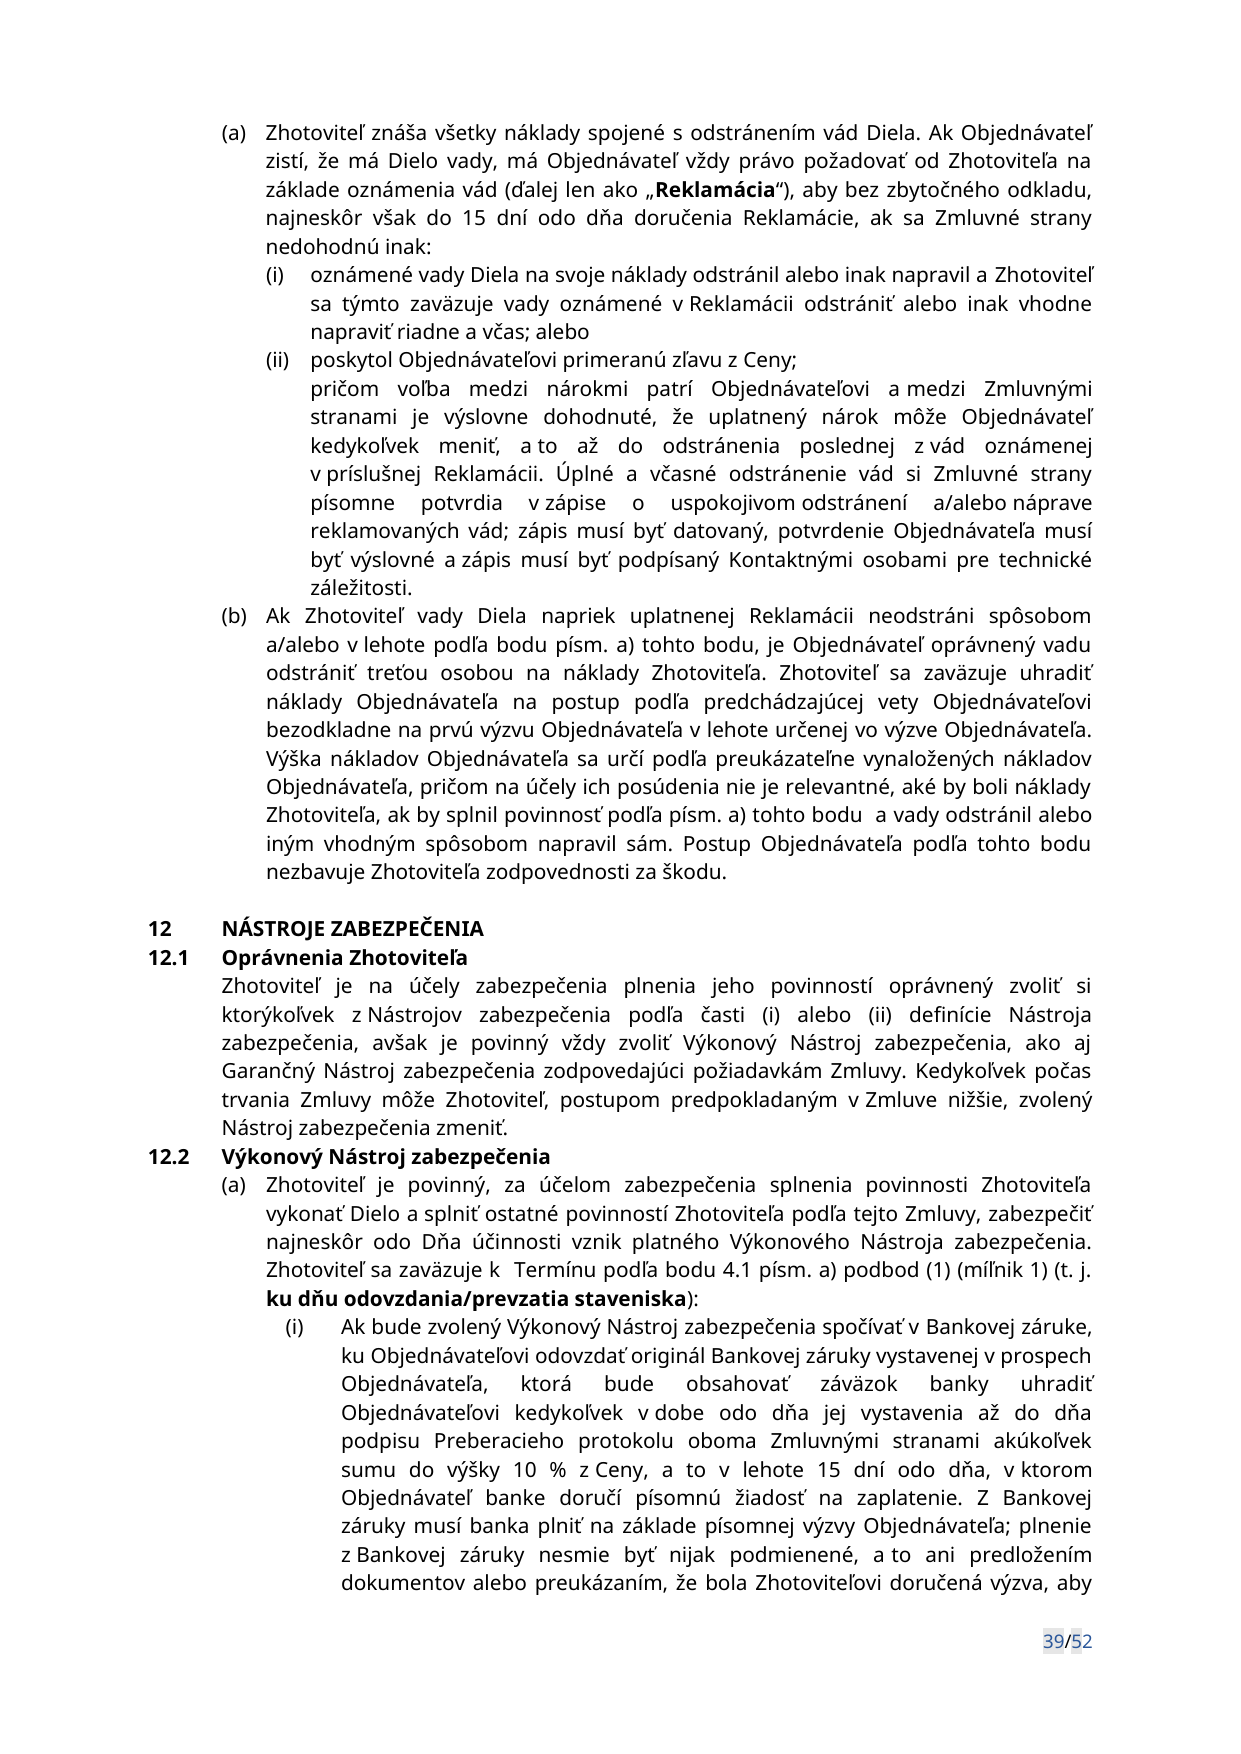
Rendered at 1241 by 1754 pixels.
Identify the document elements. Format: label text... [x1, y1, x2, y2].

subtitle 12 NÁSTROJE ZABEZPEČENIA [148, 914, 1093, 943]
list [303, 1312, 1093, 1597]
text 12.1 Oprávnenia Zhotoviteľa [148, 943, 1093, 971]
text pričom voľba medzi nárokmi patrí Objednávateľovi a medzi Zmluvnými stranami je výslovne dohodnuté, že uplatnený nárok môže Objednávateľ kedykoľvek meniť, a to až do odstránenia poslednej z vád oznámenej v príslušnej Reklamácii. Úplné a včasné odstránenie vád si Zmluvné strany písomne potvrdia v zápise o uspokojivom odstránení a/alebo náprave reklamovaných vád; zápis musí byť datovaný, potvrdenie Objednávateľa musí byť výslovné a zápis musí byť podpísaný Kontaktnými osobami pre technické záležitosti. [266, 374, 1093, 602]
text (ii) poskytol Objednávateľovi primeranú zľavu z Ceny; [266, 346, 1093, 374]
text Zhotoviteľ je na účely zabezpečenia plnenia jeho povinností oprávnený zvoliť si ktorýkoľvek z Nástrojov zabezpečenia podľa časti (i) alebo (ii) definície Nástroja zabezpečenia, avšak je povinný vždy zvoliť Výkonový Nástroj zabezpečenia, ako aj Garančný Nástroj zabezpečenia zodpovedajúci požiadavkám Zmluvy. Kedykoľvek počas trvania Zmluvy môže Zhotoviteľ, postupom predpokladaným v Zmluve nižšie, zvolený Nástroj zabezpečenia zmeniť. [221, 971, 1093, 1142]
text (a) Zhotoviteľ je povinný, za účelom zabezpečenia splnenia povinnosti Zhotoviteľa vykonať Dielo a splniť ostatné povinností Zhotoviteľa podľa tejto Zmluvy, zabezpečiť najneskôr odo Dňa účinnosti vznik platného Výkonového Nástroja zabezpečenia. Zhotoviteľ sa zaväzuje k Termínu podľa bodu 4.1 písm. a) podbod (1) (míľnik 1) (t. j. ku dňu odovzdania/prevzatia staveniska): [221, 1170, 1093, 1312]
text 12.2 Výkonový Nástroj zabezpečenia [148, 1142, 1093, 1170]
list Zhotoviteľ znáša všetky náklady spojené s odstránením vád Diela. Ak Objednávateľ zistí, že má Dielo vady, má Objednávateľ vždy právo požadovať od Zhotoviteľa na základe oznámenia vád (ďalej len ako „Reklamácia“), aby bez zbytočného odkladu, najneskôr však do 15 dní odo dňa doručenia Reklamácie, ak sa Zmluvné strany nedohodnú inak: [222, 118, 1093, 260]
text (b) Ak Zhotoviteľ vady Diela napriek uplatnenej Reklamácii neodstráni spôsobom a/alebo v lehote podľa bodu písm. a) tohto bodu, je Objednávateľ oprávnený vadu odstrániť treťou osobou na náklady Zhotoviteľa. Zhotoviteľ sa zaväzuje uhradiť náklady Objednávateľa na postup podľa predchádzajúcej vety Objednávateľovi bezodkladne na prvú výzvu Objednávateľa v lehote určenej vo výzve Objednávateľa. Výška nákladov Objednávateľa sa určí podľa preukázateľne vynaložených nákladov Objednávateľa, pričom na účely ich posúdenia nie je relevantné, aké by boli náklady Zhotoviteľa, ak by splnil povinnosť podľa písm. a) tohto bodu a vady odstránil alebo iným vhodným spôsobom napravil sám. Postup Objednávateľa podľa tohto bodu nezbavuje Zhotoviteľa zodpovednosti za škodu. [221, 602, 1093, 886]
list (i) oznámené vady Diela na svoje náklady odstránil alebo inak napravil a Zhotoviteľ sa týmto zaväzuje vady oznámené v Reklamácii odstrániť alebo inak vhodne napraviť riadne a včas; alebo [266, 260, 1093, 346]
